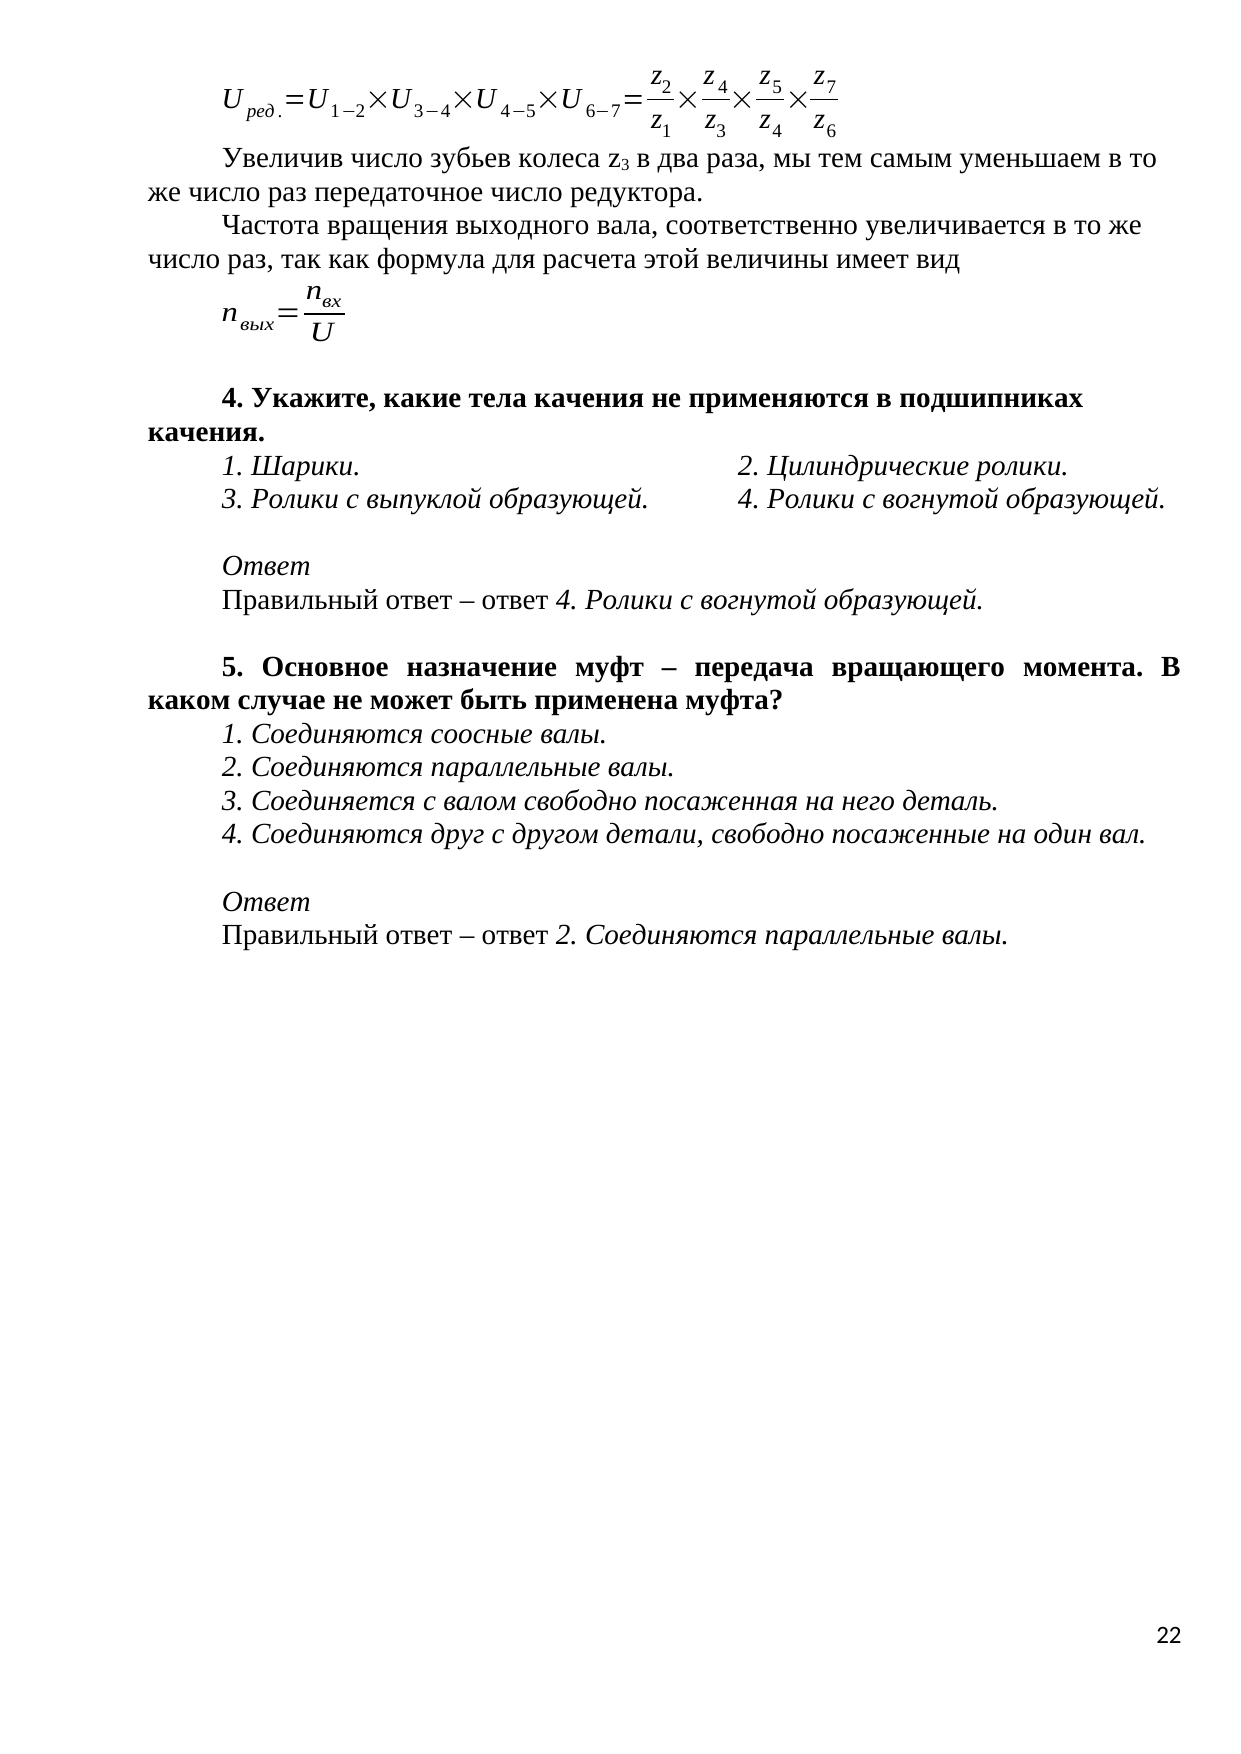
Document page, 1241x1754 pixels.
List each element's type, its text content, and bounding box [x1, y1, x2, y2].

text Ответ [148, 884, 1181, 917]
text 1. Соединяются соосные валы. [148, 716, 1181, 749]
text Увеличив число зубьев колеса z3 в два раза, мы тем самым уменьшаем в то же число раз передаточное число редуктора. [148, 140, 1181, 207]
text Правильный ответ – ответ 4. Ролики с вогнутой образующей. [148, 582, 1181, 615]
text 4. Соединяются друг с другом детали, свободно посаженные на один вал. [148, 817, 1181, 850]
text Ответ [148, 548, 1181, 582]
text 3. Ролики с выпуклой образующей. 4. Ролики с вогнутой образующей. [148, 481, 1181, 515]
text Правильный ответ – ответ 2. Соединяются параллельные валы. [148, 917, 1181, 951]
text 1. Шарики. 2. Цилиндрические ролики. [148, 448, 1181, 481]
text 2. Соединяются параллельные валы. [148, 749, 1181, 783]
text Частота вращения выходного вала, соответственно увеличивается в то же число раз, так как формула для расчета этой величины имеет вид [148, 207, 1181, 274]
text 3. Соединяется с валом свободно посаженная на него деталь. [148, 783, 1181, 817]
text 4. Укажите, какие тела качения не применяются в подшипниках качения. [148, 381, 1181, 448]
text 5. Основное назначение муфт – передача вращающего момента. В каком случае не может быть применена муфта? [148, 649, 1181, 716]
